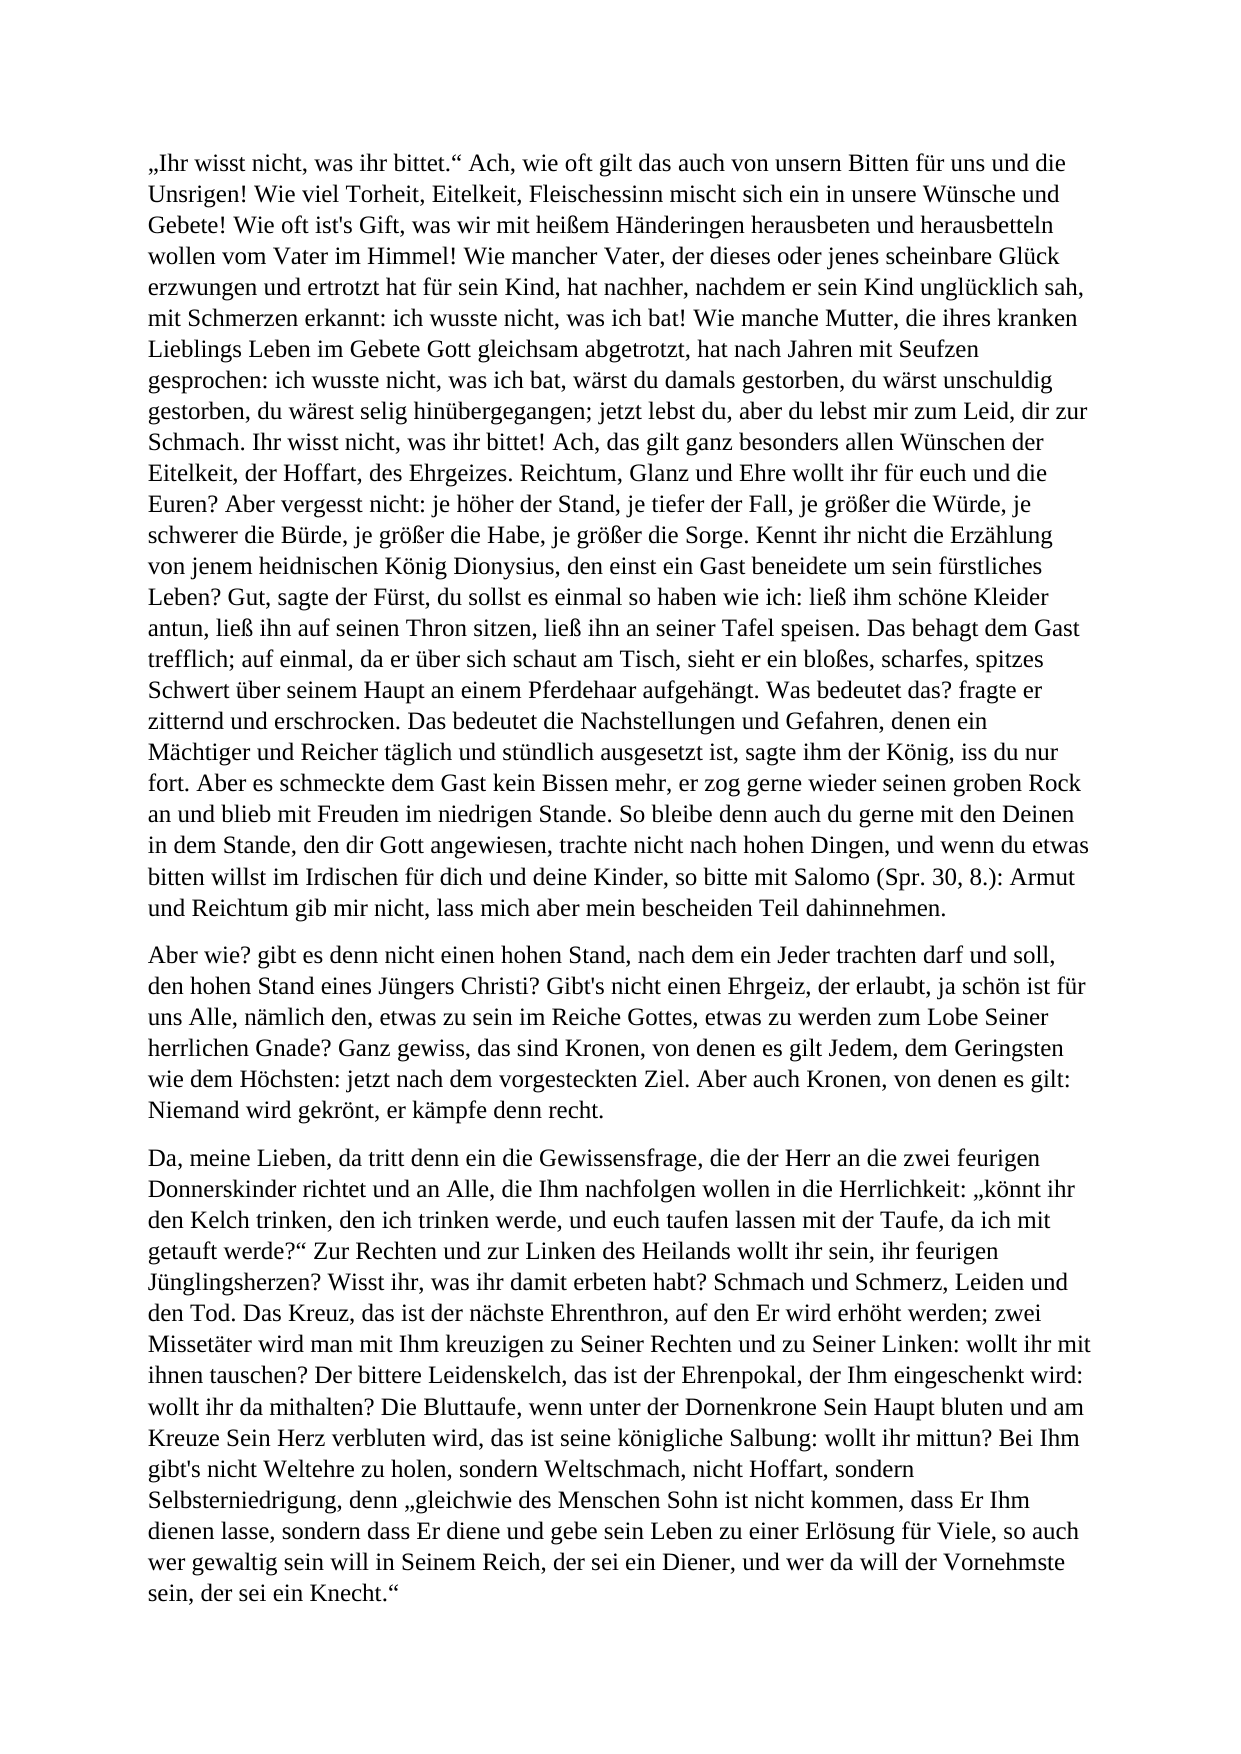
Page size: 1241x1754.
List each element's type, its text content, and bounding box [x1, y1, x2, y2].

text „Ihr wisst nicht, was ihr bittet.“ Ach, wie oft gilt das auch von unsern Bitten für uns und die Unsrigen! Wie viel Torheit, Eitelkeit, Fleischessinn mischt sich ein in unsere Wünsche und Gebete! Wie oft ist's Gift, was wir mit heißem Händeringen herausbeten und herausbetteln wollen vom Vater im Himmel! Wie mancher Vater, der dieses oder jenes scheinbare Glück erzwungen und ertrotzt hat für sein Kind, hat nachher, nachdem er sein Kind unglücklich sah, mit Schmerzen erkannt: ich wusste nicht, was ich bat! Wie manche Mutter, die ihres kranken Lieblings Leben im Gebete Gott gleichsam abgetrotzt, hat nach Jahren mit Seufzen gesprochen: ich wusste nicht, was ich bat, wärst du damals gestorben, du wärst unschuldig gestorben, du wärest selig hinübergegangen; jetzt lebst du, aber du lebst mir zum Leid, dir zur Schmach. Ihr wisst nicht, was ihr bittet! Ach, das gilt ganz besonders allen Wünschen der Eitelkeit, der Hoffart, des Ehrgeizes. Reichtum, Glanz und Ehre wollt ihr für euch und die Euren? Aber vergesst nicht: je höher der Stand, je tiefer der Fall, je größer die Würde, je schwerer die Bürde, je größer die Habe, je größer die Sorge. Kennt ihr nicht die Erzählung von jenem heidnischen König Dionysius, den einst ein Gast beneidete um sein fürstliches Leben? Gut, sagte der Fürst, du sollst es einmal so haben wie ich: ließ ihm schöne Kleider antun, ließ ihn auf seinen Thron sitzen, ließ ihn an seiner Tafel speisen. Das behagt dem Gast trefflich; auf einmal, da er über sich schaut am Tisch, sieht er ein bloßes, scharfes, spitzes Schwert über seinem Haupt an einem Pferdehaar aufgehängt. Was bedeutet das? fragte er zitternd und erschrocken. Das bedeutet die Nachstellungen und Gefahren, denen ein Mächtiger und Reicher täglich und stündlich ausgesetzt ist, sagte ihm der König, iss du nur fort. Aber es schmeckte dem Gast kein Bissen mehr, er zog gerne wieder seinen groben Rock an und blieb mit Freuden im niedrigen Stande. So bleibe denn auch du gerne mit den Deinen in dem Stande, den dir Gott angewiesen, trachte nicht nach hohen Dingen, und wenn du etwas bitten willst im Irdischen für dich und deine Kinder, so bitte mit Salomo (Spr. 30, 8.): Armut und Reichtum gib mir nicht, lass mich aber mein bescheiden Teil dahinnehmen. [148, 148, 1093, 921]
text Aber wie? gibt es denn nicht einen hohen Stand, nach dem ein Jeder trachten darf und soll, den hohen Stand eines Jüngers Christi? Gibt's nicht einen Ehrgeiz, der erlaubt, ja schön ist für uns Alle, nämlich den, etwas zu sein im Reiche Gottes, etwas zu werden zum Lobe Seiner herrlichen Gnade? Ganz gewiss, das sind Kronen, von denen es gilt Jedem, dem Geringsten wie dem Höchsten: jetzt nach dem vorgesteckten Ziel. Aber auch Kronen, von denen es gilt: Niemand wird gekrönt, er kämpfe denn recht. [148, 940, 1093, 1124]
text Da, meine Lieben, da tritt denn ein die Gewissensfrage, die der Herr an die zwei feurigen Donnerskinder richtet und an Alle, die Ihm nachfolgen wollen in die Herrlichkeit: „könnt ihr den Kelch trinken, den ich trinken werde, und euch taufen lassen mit der Taufe, da ich mit getauft werde?“ Zur Rechten und zur Linken des Heilands wollt ihr sein, ihr feurigen Jünglingsherzen? Wisst ihr, was ihr damit erbeten habt? Schmach und Schmerz, Leiden und den Tod. Das Kreuz, das ist der nächste Ehrenthron, auf den Er wird erhöht werden; zwei Missetäter wird man mit Ihm kreuzigen zu Seiner Rechten und zu Seiner Linken: wollt ihr mit ihnen tauschen? Der bittere Leidenskelch, das ist der Ehrenpokal, der Ihm eingeschenkt wird: wollt ihr da mithalten? Die Bluttaufe, wenn unter der Dornenkrone Sein Haupt bluten und am Kreuze Sein Herz verbluten wird, das ist seine königliche Salbung: wollt ihr mittun? Bei Ihm gibt's nicht Weltehre zu holen, sondern Weltschmach, nicht Hoffart, sondern Selbsterniedrigung, denn „gleichwie des Menschen Sohn ist nicht kommen, dass Er Ihm dienen lasse, sondern dass Er diene und gebe sein Leben zu einer Erlösung für Viele, so auch wer gewaltig sein will in Seinem Reich, der sei ein Diener, und wer da will der Vornehmste sein, der sei ein Knecht.“ [148, 1143, 1093, 1607]
